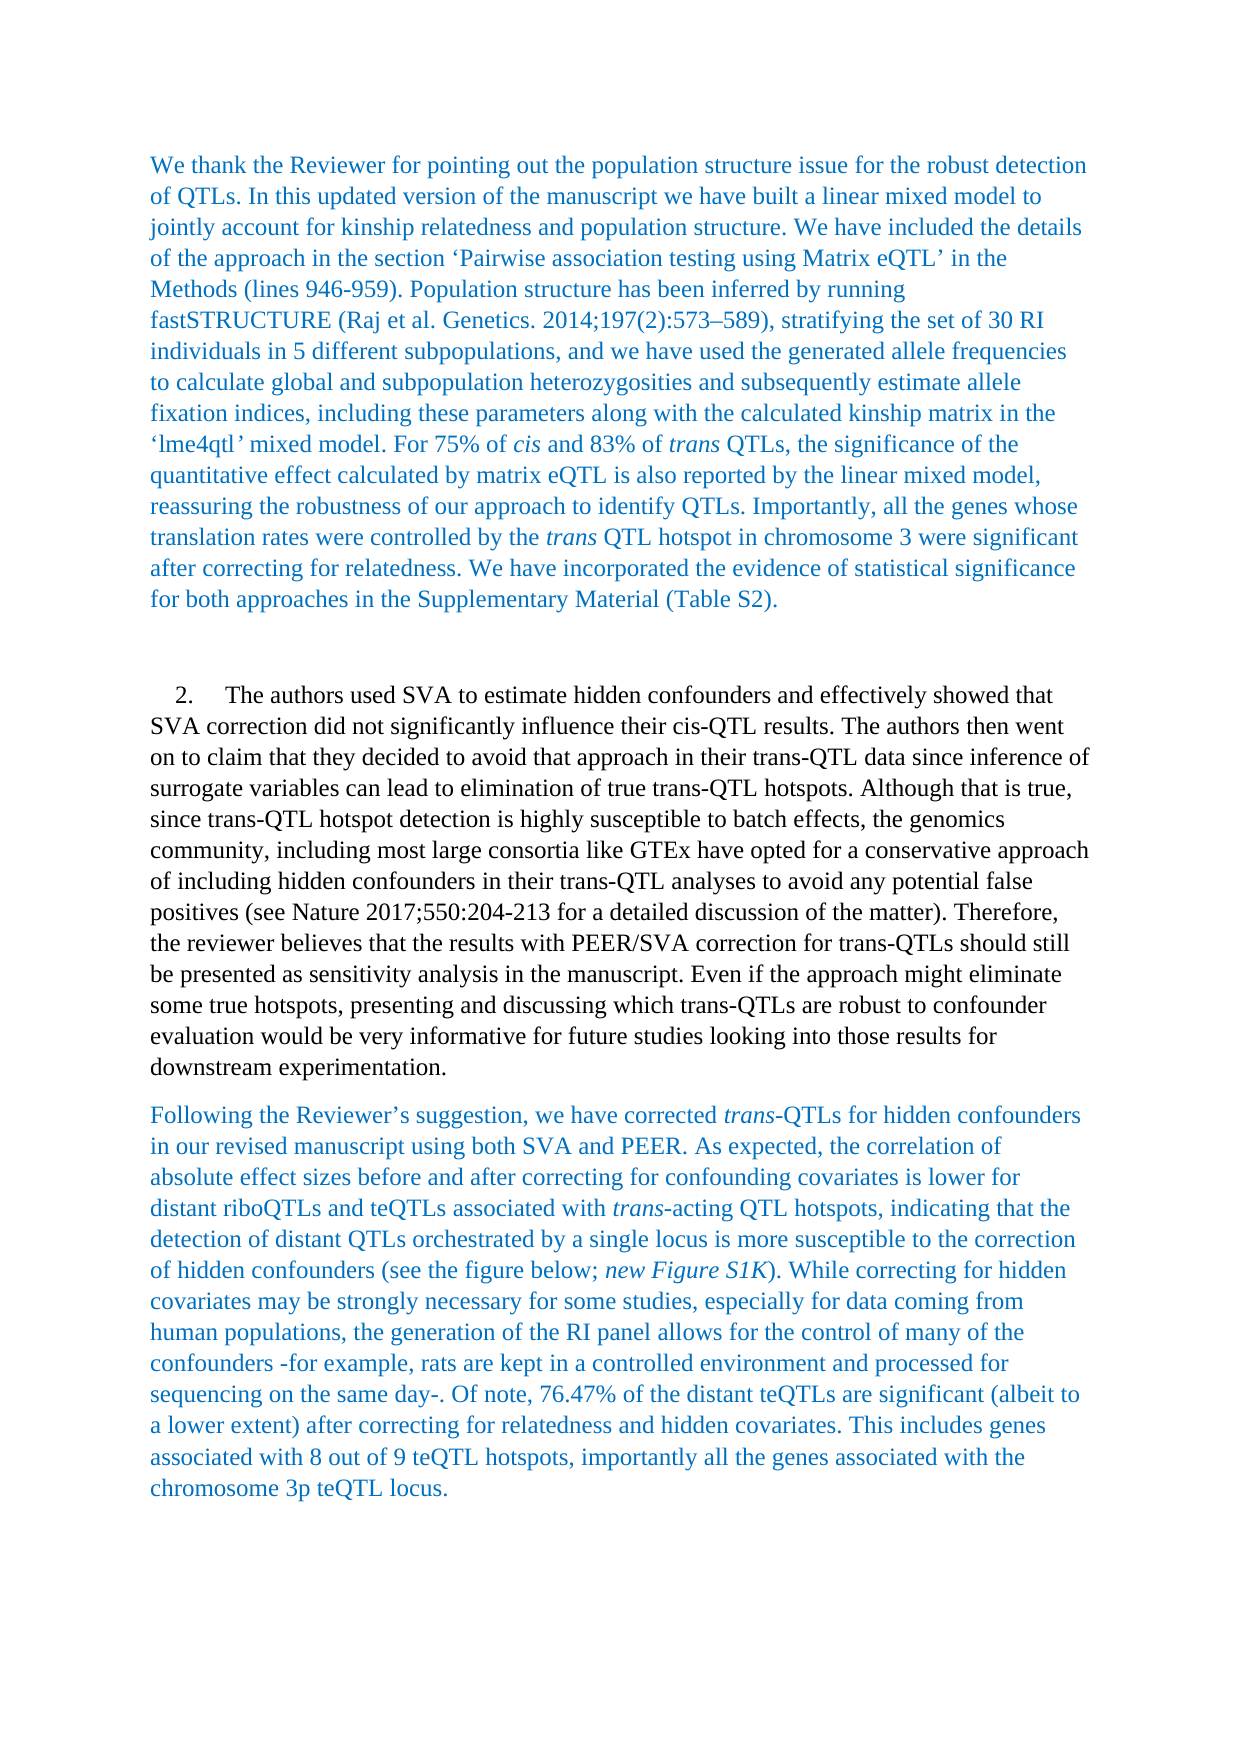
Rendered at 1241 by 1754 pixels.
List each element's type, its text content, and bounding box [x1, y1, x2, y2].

text We thank the Reviewer for pointing out the population structure issue for the robust detection of QTLs. In this updated version of the manuscript we have built a linear mixed model to jointly account for kinship relatedness and population structure. We have included the details of the approach in the section ‘Pairwise association testing using Matrix eQTL’ in the Methods (lines 946-959). Population structure has been inferred by running fastSTRUCTURE (Raj et al. Genetics. 2014;197(2):573–589), stratifying the set of 30 RI individuals in 5 different subpopulations, and we have used the generated allele frequencies to calculate global and subpopulation heterozygosities and subsequently estimate allele fixation indices, including these parameters along with the calculated kinship matrix in the ‘lme4qtl’ mixed model. For 75% of cis and 83% of trans QTLs, the significance of the quantitative effect calculated by matrix eQTL is also reported by the linear mixed model, reassuring the robustness of our approach to identify QTLs. Importantly, all the genes whose translation rates were controlled by the trans QTL hotspot in chromosome 3 were significant after correcting for relatedness. We have incorporated the evidence of statistical significance for both approaches in the Supplementary Material (Table S2). [150, 150, 1090, 613]
text 2. The authors used SVA to estimate hidden confounders and effectively showed that SVA correction did not significantly influence their cis-QTL results. The authors then went on to claim that they decided to avoid that approach in their trans-QTL data since inference of surrogate variables can lead to elimination of true trans-QTL hotspots. Although that is true, since trans-QTL hotspot detection is highly susceptible to batch effects, the genomics community, including most large consortia like GTEx have opted for a conservative approach of including hidden confounders in their trans-QTL analyses to avoid any potential false positives (see Nature 2017;550:204-213 for a detailed discussion of the matter). Therefore, the reviewer believes that the results with PEER/SVA correction for trans-QTLs should still be presented as sensitivity analysis in the manuscript. Even if the approach might eliminate some true hotspots, presenting and discussing which trans-QTLs are robust to confounder evaluation would be very informative for future studies looking into those results for downstream experimentation. [150, 680, 1090, 1081]
text Following the Reviewer’s suggestion, we have corrected trans-QTLs for hidden confounders in our revised manuscript using both SVA and PEER. As expected, the correlation of absolute effect sizes before and after correcting for confounding covariates is lower for distant riboQTLs and teQTLs associated with trans-acting QTL hotspots, indicating that the detection of distant QTLs orchestrated by a single locus is more susceptible to the correction of hidden confounders (see the figure below; new Figure S1K). While correcting for hidden covariates may be strongly necessary for some studies, especially for data coming from human populations, the generation of the RI panel allows for the control of many of the confounders -for example, rats are kept in a controlled environment and processed for sequencing on the same day-. Of note, 76.47% of the distant teQTLs are significant (albeit to a lower extent) after correcting for relatedness and hidden covariates. This includes genes associated with 8 out of 9 teQTL hotspots, importantly all the genes associated with the chromosome 3p teQTL locus. [150, 1100, 1090, 1501]
